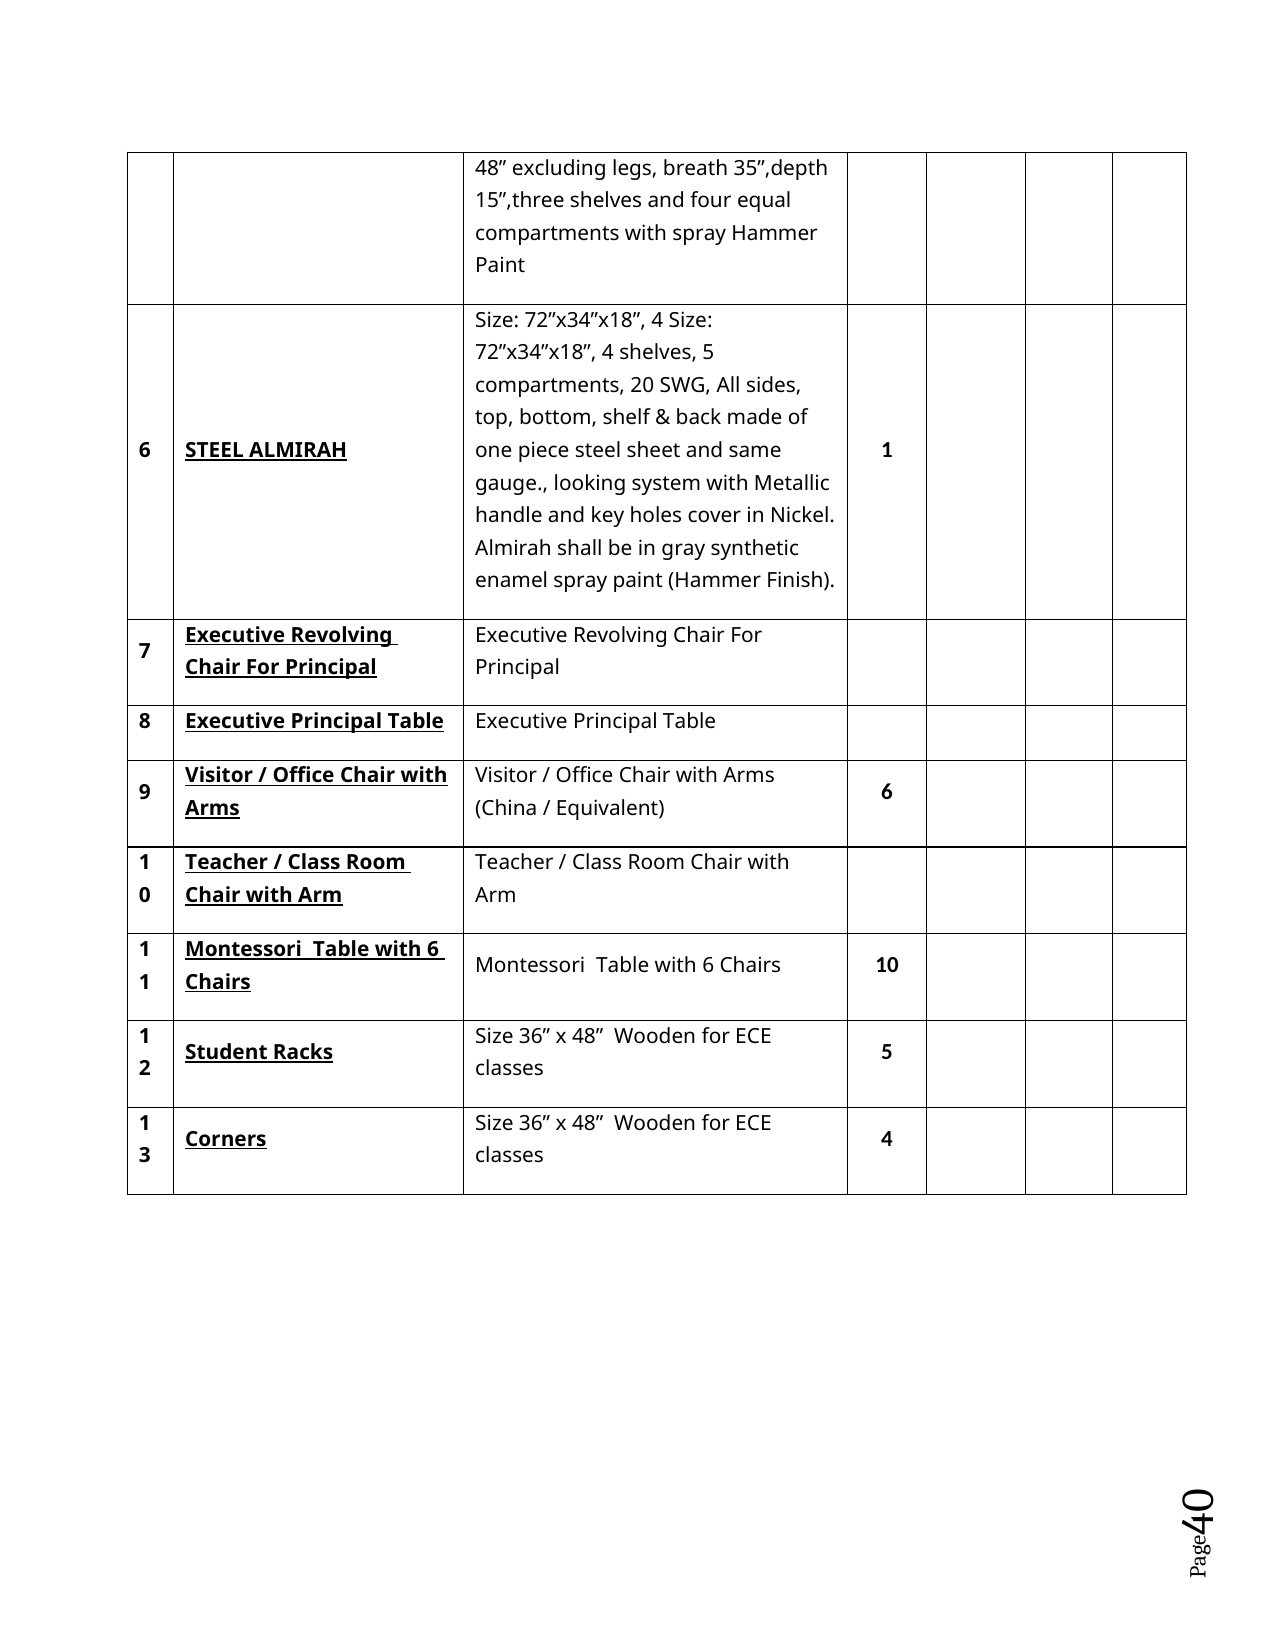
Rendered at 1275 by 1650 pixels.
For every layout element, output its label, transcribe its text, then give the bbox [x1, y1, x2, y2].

table_cell Visitor / Office Chair with Arms (China / Equivalent) [464, 761, 847, 846]
table_cell [927, 934, 1025, 1020]
table_cell 7 [128, 620, 173, 705]
table_cell [927, 153, 1025, 304]
table_cell [1026, 761, 1112, 846]
table_cell Student Racks [174, 1021, 463, 1107]
table_cell [1026, 706, 1112, 759]
table_cell 10 [848, 934, 926, 1020]
table_cell 13 [128, 1108, 173, 1193]
table_cell 9 [128, 761, 173, 846]
table_cell Visitor / Office Chair with Arms [174, 761, 463, 846]
table_cell [1113, 706, 1186, 759]
table_cell [848, 848, 926, 933]
table_cell Executive Principal Table [174, 706, 463, 759]
table_cell Corners [174, 1108, 463, 1193]
table_cell Montessori Table with 6 Chairs [464, 934, 847, 1020]
table_cell [1113, 305, 1186, 619]
table_cell [1026, 305, 1112, 619]
table_cell [927, 620, 1025, 705]
table_cell 5 [848, 1021, 926, 1107]
table_cell [927, 848, 1025, 933]
table_cell [927, 761, 1025, 846]
table_cell [1113, 153, 1186, 304]
table_cell [1113, 848, 1186, 933]
table_cell [1026, 848, 1112, 933]
table_cell [1026, 1021, 1112, 1107]
table_cell [927, 1021, 1025, 1107]
table_cell Montessori Table with 6 Chairs [174, 934, 463, 1020]
table_cell [1026, 153, 1112, 304]
table_cell [927, 305, 1025, 619]
table_cell [1026, 1108, 1112, 1193]
table_cell [1026, 620, 1112, 705]
table_cell [927, 706, 1025, 759]
table_cell Size 36” x 48” Wooden for ECE classes [464, 1021, 847, 1107]
table_cell [848, 620, 926, 705]
table_cell 6 [848, 761, 926, 846]
table_cell Executive Revolving Chair For Principal [174, 620, 463, 705]
table_cell 11 [128, 934, 173, 1020]
table_cell Executive Principal Table [464, 706, 847, 759]
table_cell [1113, 934, 1186, 1020]
table_cell 6 [128, 305, 173, 619]
table_cell [927, 1108, 1025, 1193]
table_cell [1113, 1021, 1186, 1107]
table_cell [1026, 934, 1112, 1020]
table_cell Size: 72”x34”x18”, 4 Size: 72”x34”x18”, 4 shelves, 5 compartments, 20 SWG, All sides, top, bottom, shelf & back made of one piece steel sheet and same gauge., looking system with Metallic handle and key holes cover in Nickel. Almirah shall be in gray synthetic enamel spray paint (Hammer Finish). [464, 305, 847, 619]
table_cell 5 [128, 153, 173, 304]
table_cell 1 [848, 153, 926, 304]
table_cell [1113, 1108, 1186, 1193]
table_cell Teacher / Class Room Chair with Arm [464, 848, 847, 933]
table_cell 10 [128, 848, 173, 933]
table_cell STEEL ALMIRAH [174, 305, 463, 619]
table_cell Size 36” x 48” Wooden for ECE classes [464, 1108, 847, 1193]
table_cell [174, 153, 463, 304]
table_cell 1 [848, 305, 926, 619]
table_cell 4 [848, 1108, 926, 1193]
table_cell Teacher / Class Room Chair with Arm [174, 848, 463, 933]
table_cell 12 [128, 1021, 173, 1107]
table_cell Executive Revolving Chair For Principal [464, 620, 847, 705]
table_cell [1113, 761, 1186, 846]
table_cell [1113, 620, 1186, 705]
table_cell [848, 706, 926, 759]
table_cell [464, 153, 847, 304]
table_cell 8 [128, 706, 173, 759]
